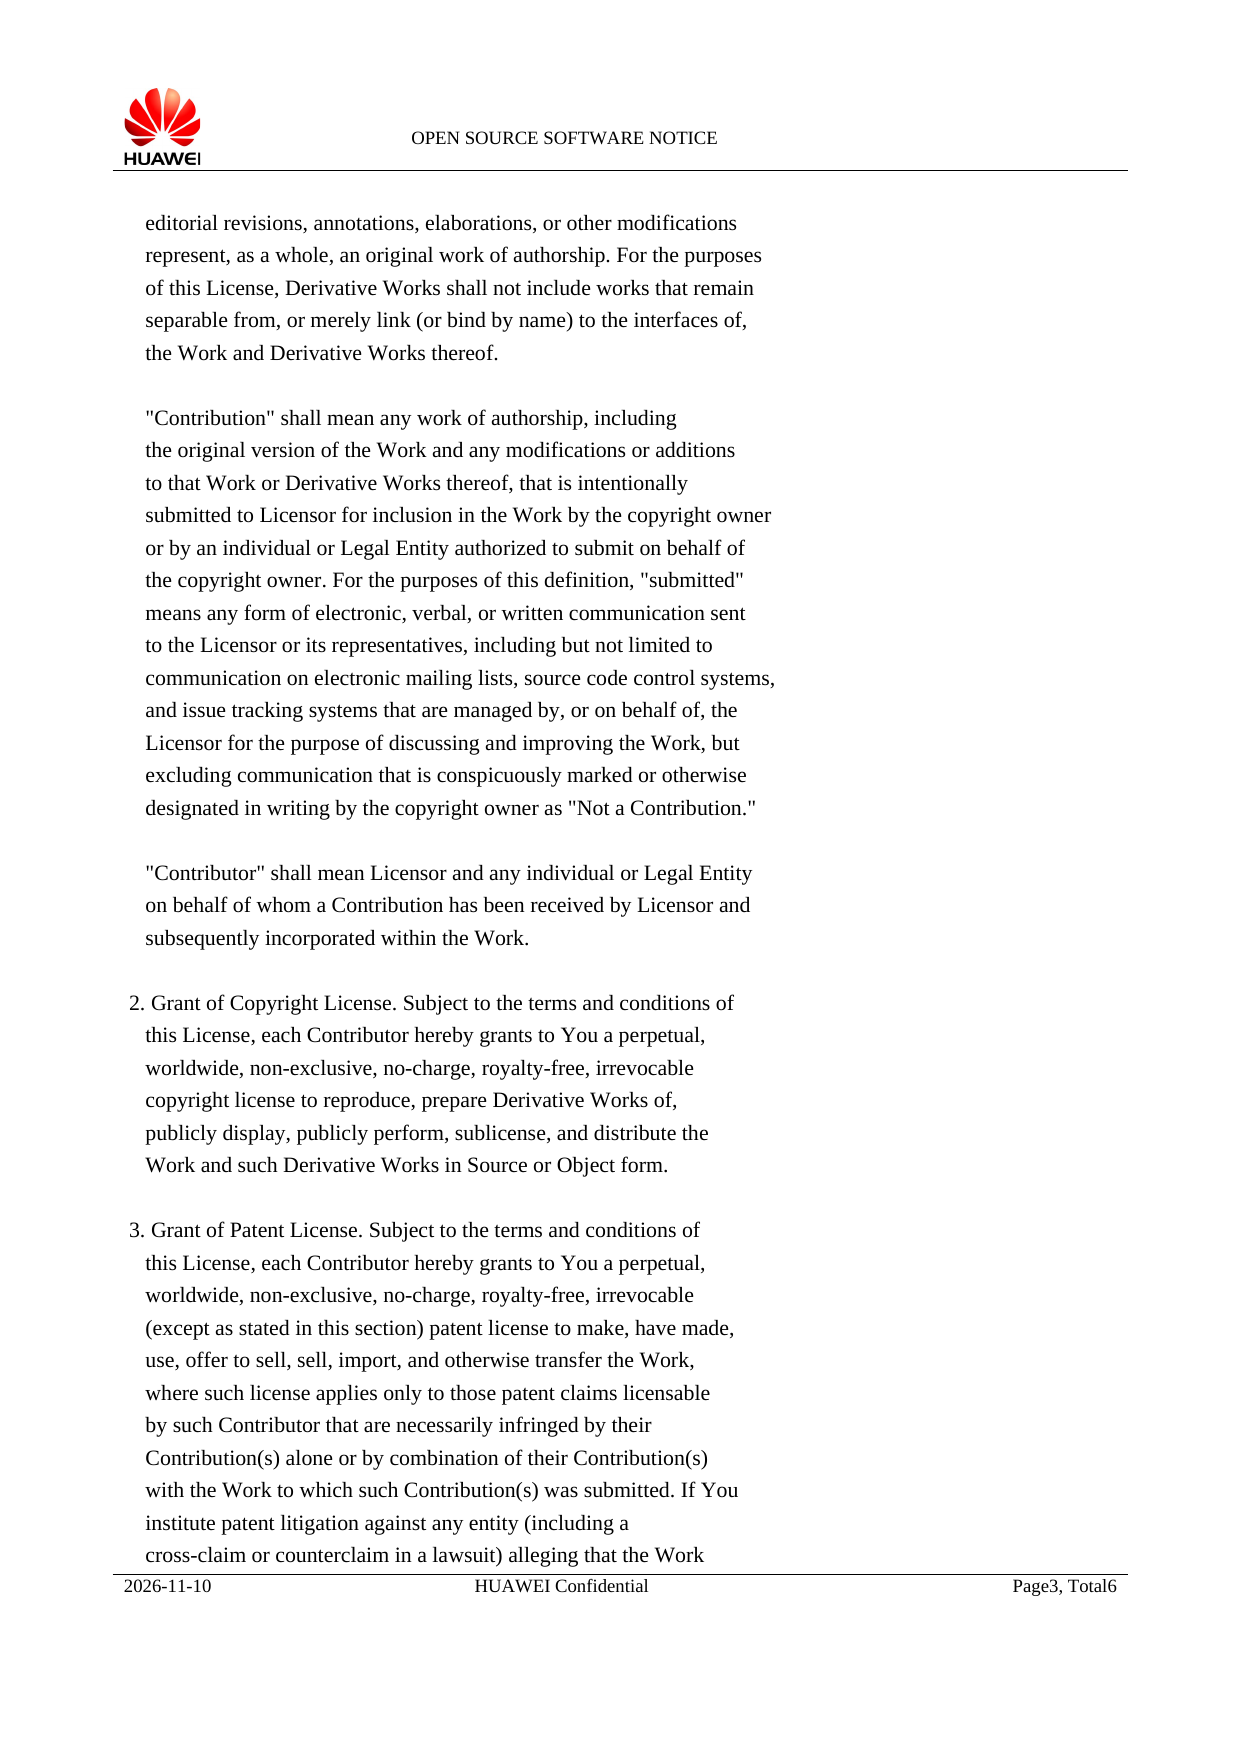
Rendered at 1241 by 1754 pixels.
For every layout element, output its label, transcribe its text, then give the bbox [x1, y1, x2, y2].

picture [124, 88, 201, 165]
